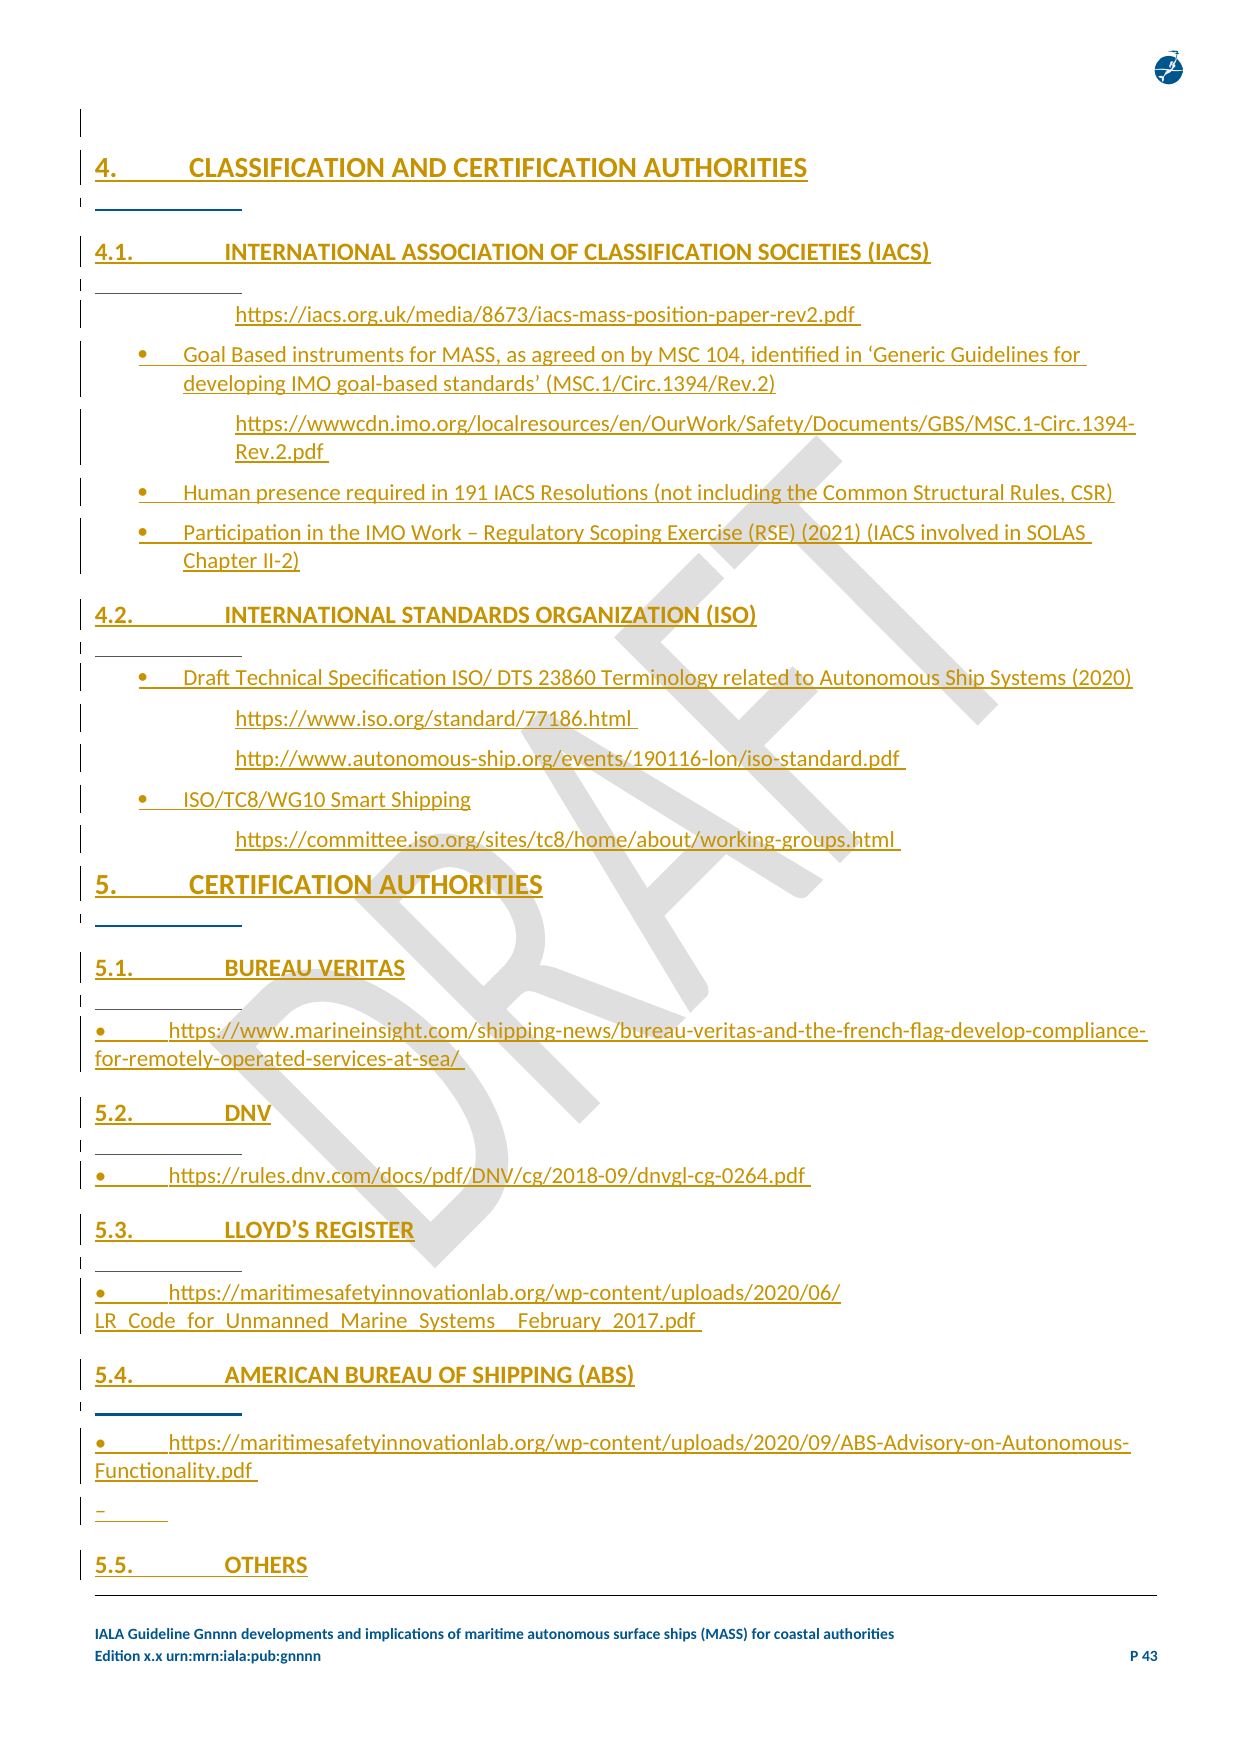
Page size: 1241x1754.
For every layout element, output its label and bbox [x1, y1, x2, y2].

picture [1123, 0, 1241, 119]
